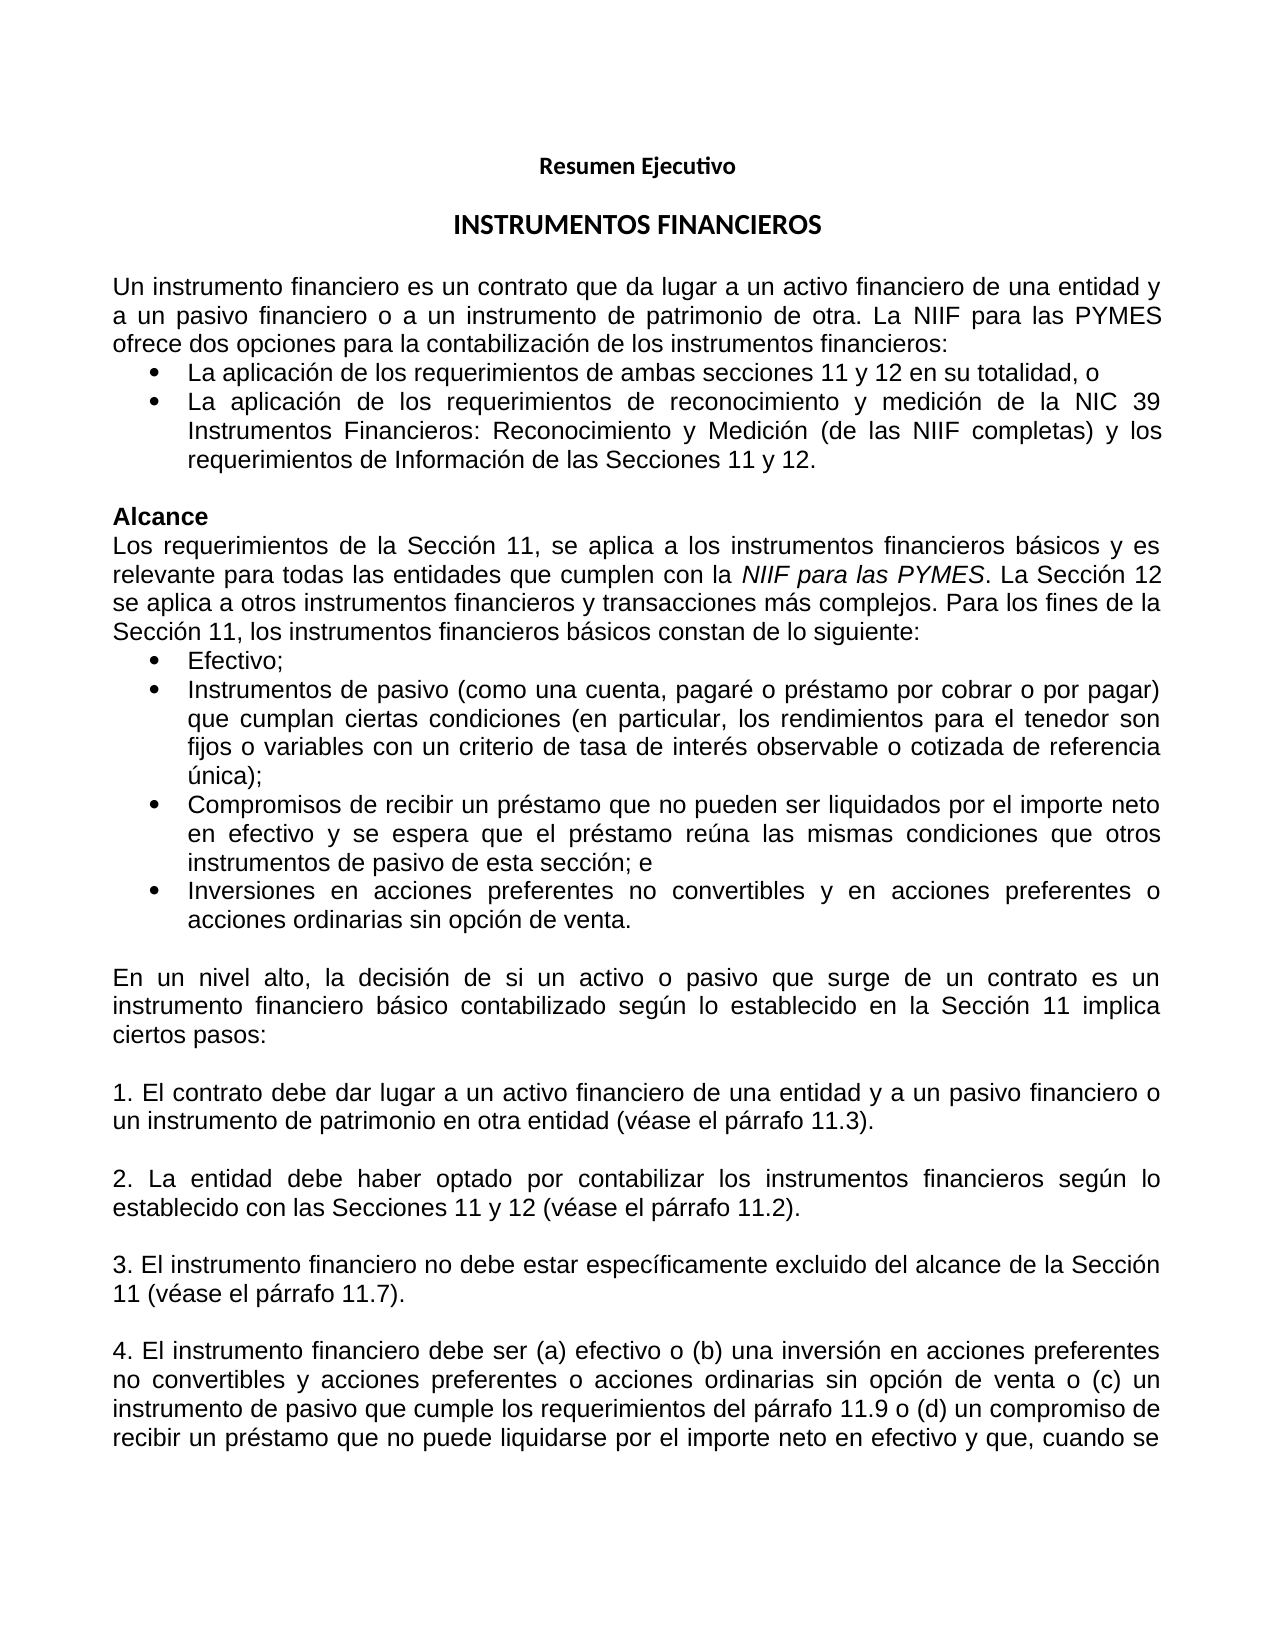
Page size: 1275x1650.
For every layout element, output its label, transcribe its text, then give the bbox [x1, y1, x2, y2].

list Efectivo; [150, 646, 1162, 675]
text 2. La entidad debe haber optado por contabilizar los instrumentos financieros según lo establecido con las Secciones 11 y 12 (véase el párrafo 11.2). [112, 1164, 1162, 1221]
text Alcance [112, 502, 1162, 531]
text 1. El contrato debe dar lugar a un activo financiero de una entidad y a un pasivo financiero o un instrumento de patrimonio en otra entidad (véase el párrafo 11.3). [112, 1078, 1162, 1135]
list La aplicación de los requerimientos de ambas secciones 11 y 12 en su totalidad, o [150, 358, 1162, 387]
text Los requerimientos de la Sección 11, se aplica a los instrumentos financieros básicos y es relevante para todas las entidades que cumplen con la NIIF para las PYMES. La Sección 12 se aplica a otros instrumentos financieros y transacciones más complejos. Para los fines de la Sección 11, los instrumentos financieros básicos constan de lo siguiente: [112, 531, 1162, 646]
text En un nivel alto, la decisión de si un activo o pasivo que surge de un contrato es un instrumento financiero básico contabilizado según lo establecido en la Sección 11 implica ciertos pasos: [112, 963, 1162, 1049]
text Resumen Ejecutivo [112, 150, 1162, 181]
list Instrumentos de pasivo (como una cuenta, pagaré o préstamo por cobrar o por pagar) que cumplan ciertas condiciones (en particular, los rendimientos para el tenedor son fijos o variables con un criterio de tasa de interés observable o cotizada de referencia única); [150, 675, 1162, 790]
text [112, 1336, 1162, 1451]
text Un instrumento financiero es un contrato que da lugar a un activo financiero de una entidad y a un pasivo financiero o a un instrumento de patrimonio de otra. La NIIF para las PYMES ofrece dos opciones para la contabilización de los instrumentos financieros: [112, 272, 1162, 358]
list Inversiones en acciones preferentes no convertibles y en acciones preferentes o acciones ordinarias sin opción de venta. [150, 876, 1162, 934]
text 3. El instrumento financiero no debe estar específicamente excluido del alcance de la Sección 11 (véase el párrafo 11.7). [112, 1250, 1162, 1308]
list Compromisos de recibir un préstamo que no pueden ser liquidados por el importe neto en efectivo y se espera que el préstamo reúna las mismas condiciones que otros instrumentos de pasivo de esta sección; e [150, 790, 1162, 876]
text INSTRUMENTOS FINANCIEROS [112, 206, 1162, 241]
list La aplicación de los requerimientos de reconocimiento y medición de la NIC 39 Instrumentos Financieros: Reconocimiento y Medición (de las NIIF completas) y los requerimientos de Información de las Secciones 11 y 12. [150, 387, 1162, 473]
